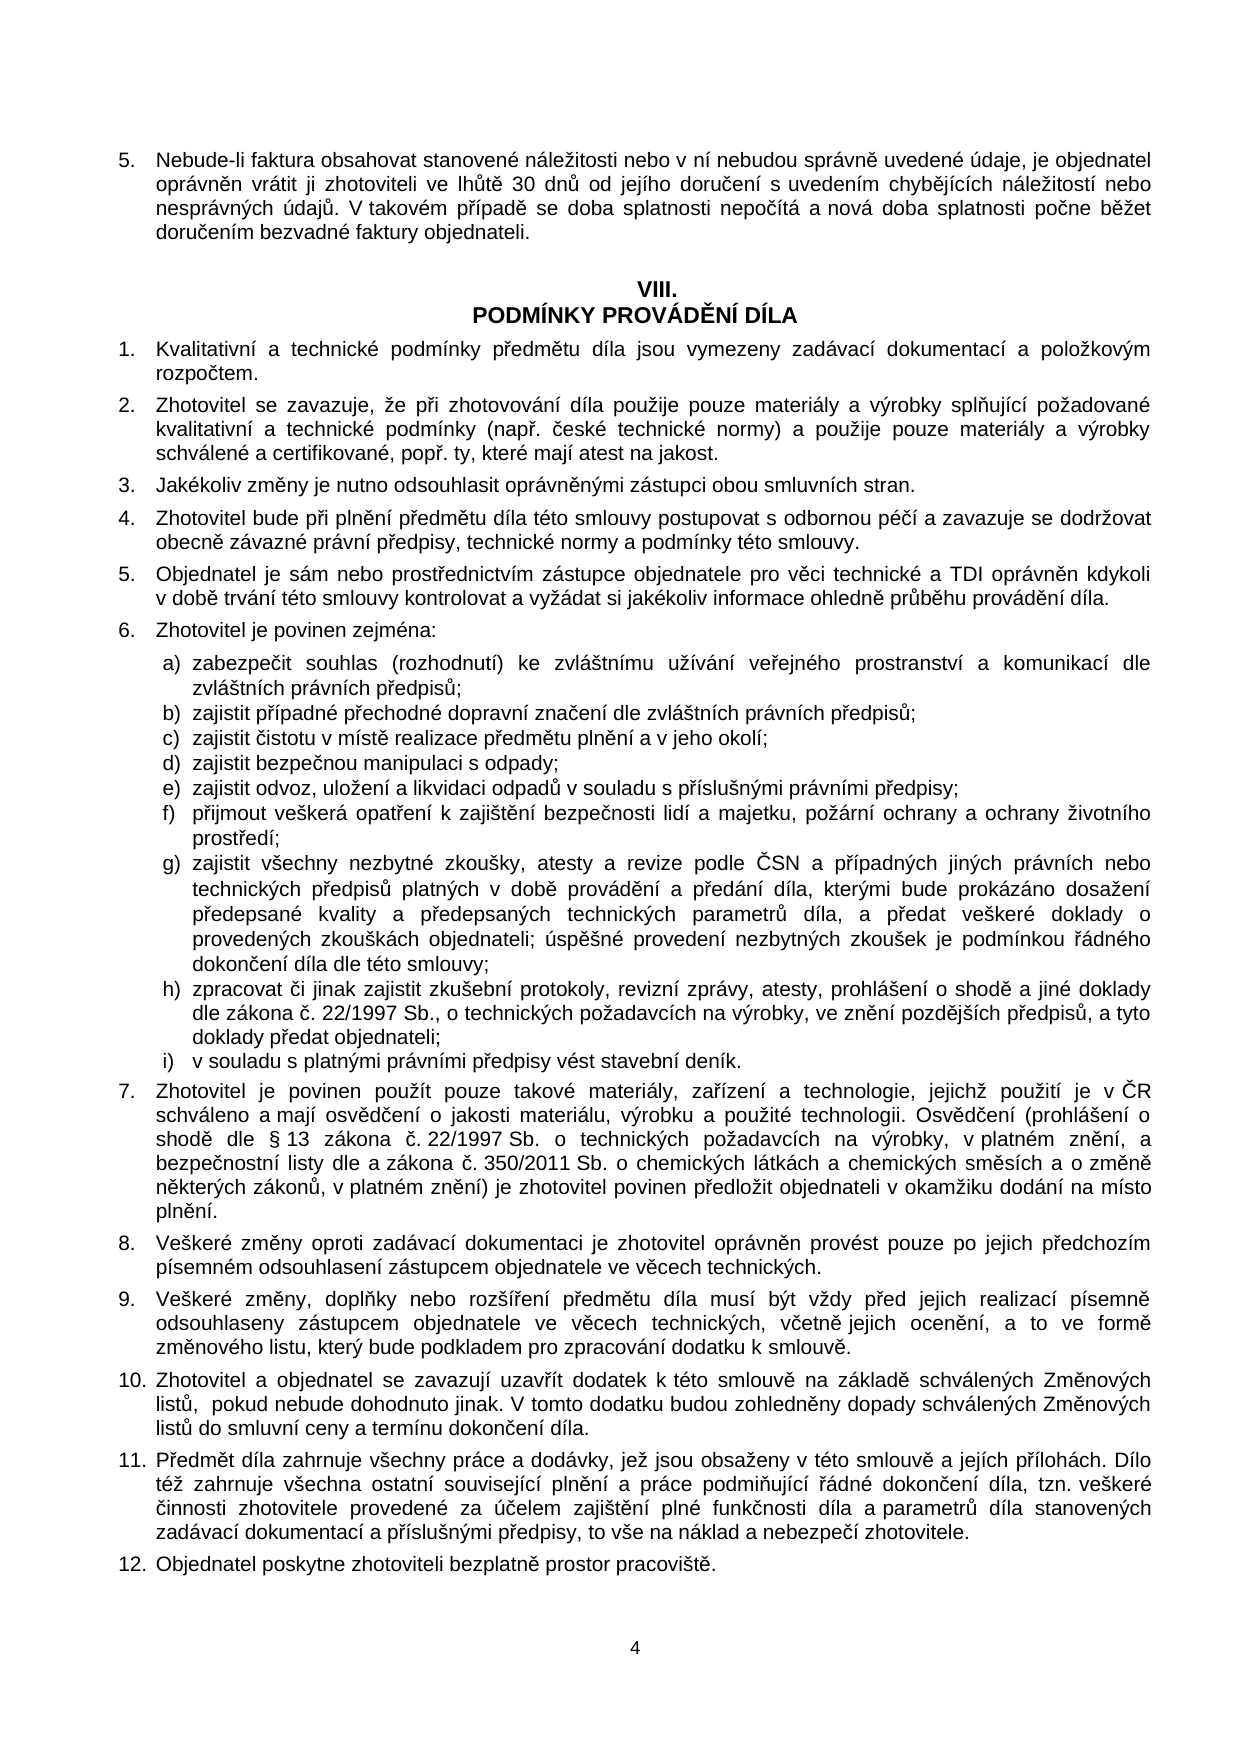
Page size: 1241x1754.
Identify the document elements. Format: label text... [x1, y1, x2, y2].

list Veškeré změny oproti zadávací dokumentaci je zhotovitel oprávněn provést pouze po jejich předchozím písemném odsouhlasení zástupcem objednatele ve věcech technických. [118, 1231, 1152, 1279]
list Předmět díla zahrnuje všechny práce a dodávky, jež jsou obsaženy v této smlouvě a jejích přílohách. Dílo též zahrnuje všechna ostatní související plnění a práce podmiňující řádné dokončení díla, tzn. veškeré činnosti zhotovitele provedené za účelem zajištění plné funkčnosti díla a parametrů díla stanovených zadávací dokumentací a příslušnými předpisy, to vše na náklad a nebezpečí zhotovitele. [118, 1448, 1152, 1543]
list Veškeré změny, doplňky nebo rozšíření předmětu díla musí být vždy před jejich realizací písemně odsouhlaseny zástupcem objednatele ve věcech technických, včetně jejich ocenění, a to ve formě změnového listu, který bude podkladem pro zpracování dodatku k smlouvě. [118, 1287, 1152, 1359]
list Zhotovitel a objednatel se zavazují uzavřít dodatek k této smlouvě na základě schválených Změnových listů, pokud nebude dohodnuto jinak. V tomto dodatku budou zohledněny dopady schválených Změnových listů do smluvní ceny a termínu dokončení díla. [118, 1367, 1152, 1439]
list Zhotovitel je povinen zejména: [118, 618, 1152, 642]
list Kvalitativní a technické podmínky předmětu díla jsou vymezeny zadávací dokumentací a položkovým rozpočtem. [118, 337, 1152, 385]
list Zhotovitel je povinen použít pouze takové materiály, zařízení a technologie, jejichž použití je v ČR schváleno a mají osvědčení o jakosti materiálu, výrobku a použité technologii. Osvědčení (prohlášení o shodě dle § 13 zákona č. 22/1997 Sb. o technických požadavcích na výrobky, v platném znění, a bezpečnostní listy dle a zákona č. 350/2011 Sb. o chemických látkách a chemických směsích a o změně některých zákonů, v platném znění) je zhotovitel povinen předložit objednateli v okamžiku dodání na místo plnění. [118, 1079, 1152, 1223]
list Zhotovitel bude při plnění předmětu díla této smlouvy postupovat s odbornou péčí a zavazuje se dodržovat obecně závazné právní předpisy, technické normy a podmínky této smlouvy. [118, 506, 1152, 553]
list zajistit čistotu v místě realizace předmětu plnění a v jeho okolí; [162, 726, 1152, 750]
text PODMÍNKY PROVÁDĚNÍ DÍLA [118, 302, 1152, 328]
list zabezpečit souhlas (rozhodnutí) ke zvláštnímu užívání veřejného prostranství a komunikací dle zvláštních právních předpisů; [162, 650, 1152, 699]
list Jakékoliv změny je nutno odsouhlasit oprávněnými zástupci obou smluvních stran. [118, 473, 1152, 497]
text VIII. [162, 276, 1152, 302]
list Nebude-li faktura obsahovat stanovené náležitosti nebo v ní nebudou správně uvedené údaje, je objednatel oprávněn vrátit ji zhotoviteli ve lhůtě 30 dnů od jejího doručení s uvedením chybějících náležitostí nebo nesprávných údajů. V takovém případě se doba splatnosti nepočítá a nová doba splatnosti počne běžet doručením bezvadné faktury objednateli. [118, 148, 1152, 243]
list přijmout veškerá opatření k zajištění bezpečnosti lidí a majetku, požární ochrany a ochrany životního prostředí; [162, 801, 1152, 850]
list zpracovat či jinak zajistit zkušební protokoly, revizní zprávy, atesty, prohlášení o shodě a jiné doklady dle zákona č. 22/1997 Sb., o technických požadavcích na výrobky, ve znění pozdějších předpisů, a tyto doklady předat objednateli; [162, 977, 1152, 1049]
list Zhotovitel se zavazuje, že při zhotovování díla použije pouze materiály a výrobky splňující požadované kvalitativní a technické podmínky (např. české technické normy) a použije pouze materiály a výrobky schválené a certifikované, popř. ty, které mají atest na jakost. [118, 393, 1152, 465]
list Objednatel poskytne zhotoviteli bezplatně prostor pracoviště. [118, 1552, 1152, 1576]
list zajistit případné přechodné dopravní značení dle zvláštních právních předpisů; [162, 701, 1152, 724]
list zajistit bezpečnou manipulaci s odpady; [162, 751, 1152, 775]
list zajistit všechny nezbytné zkoušky, atesty a revize podle ČSN a případných jiných právních nebo technických předpisů platných v době provádění a předání díla, kterými bude prokázáno dosažení předepsané kvality a předepsaných technických parametrů díla, a předat veškeré doklady o provedených zkouškách objednateli; úspěšné provedení nezbytných zkoušek je podmínkou řádného dokončení díla dle této smlouvy; [162, 851, 1152, 976]
list v souladu s platnými právními předpisy vést stavební deník. [162, 1049, 1152, 1073]
list Objednatel je sám nebo prostřednictvím zástupce objednatele pro věci technické a TDI oprávněn kdykoli v době trvání této smlouvy kontrolovat a vyžádat si jakékoliv informace ohledně průběhu provádění díla. [118, 562, 1152, 610]
list zajistit odvoz, uložení a likvidaci odpadů v souladu s příslušnými právními předpisy; [162, 776, 1152, 800]
